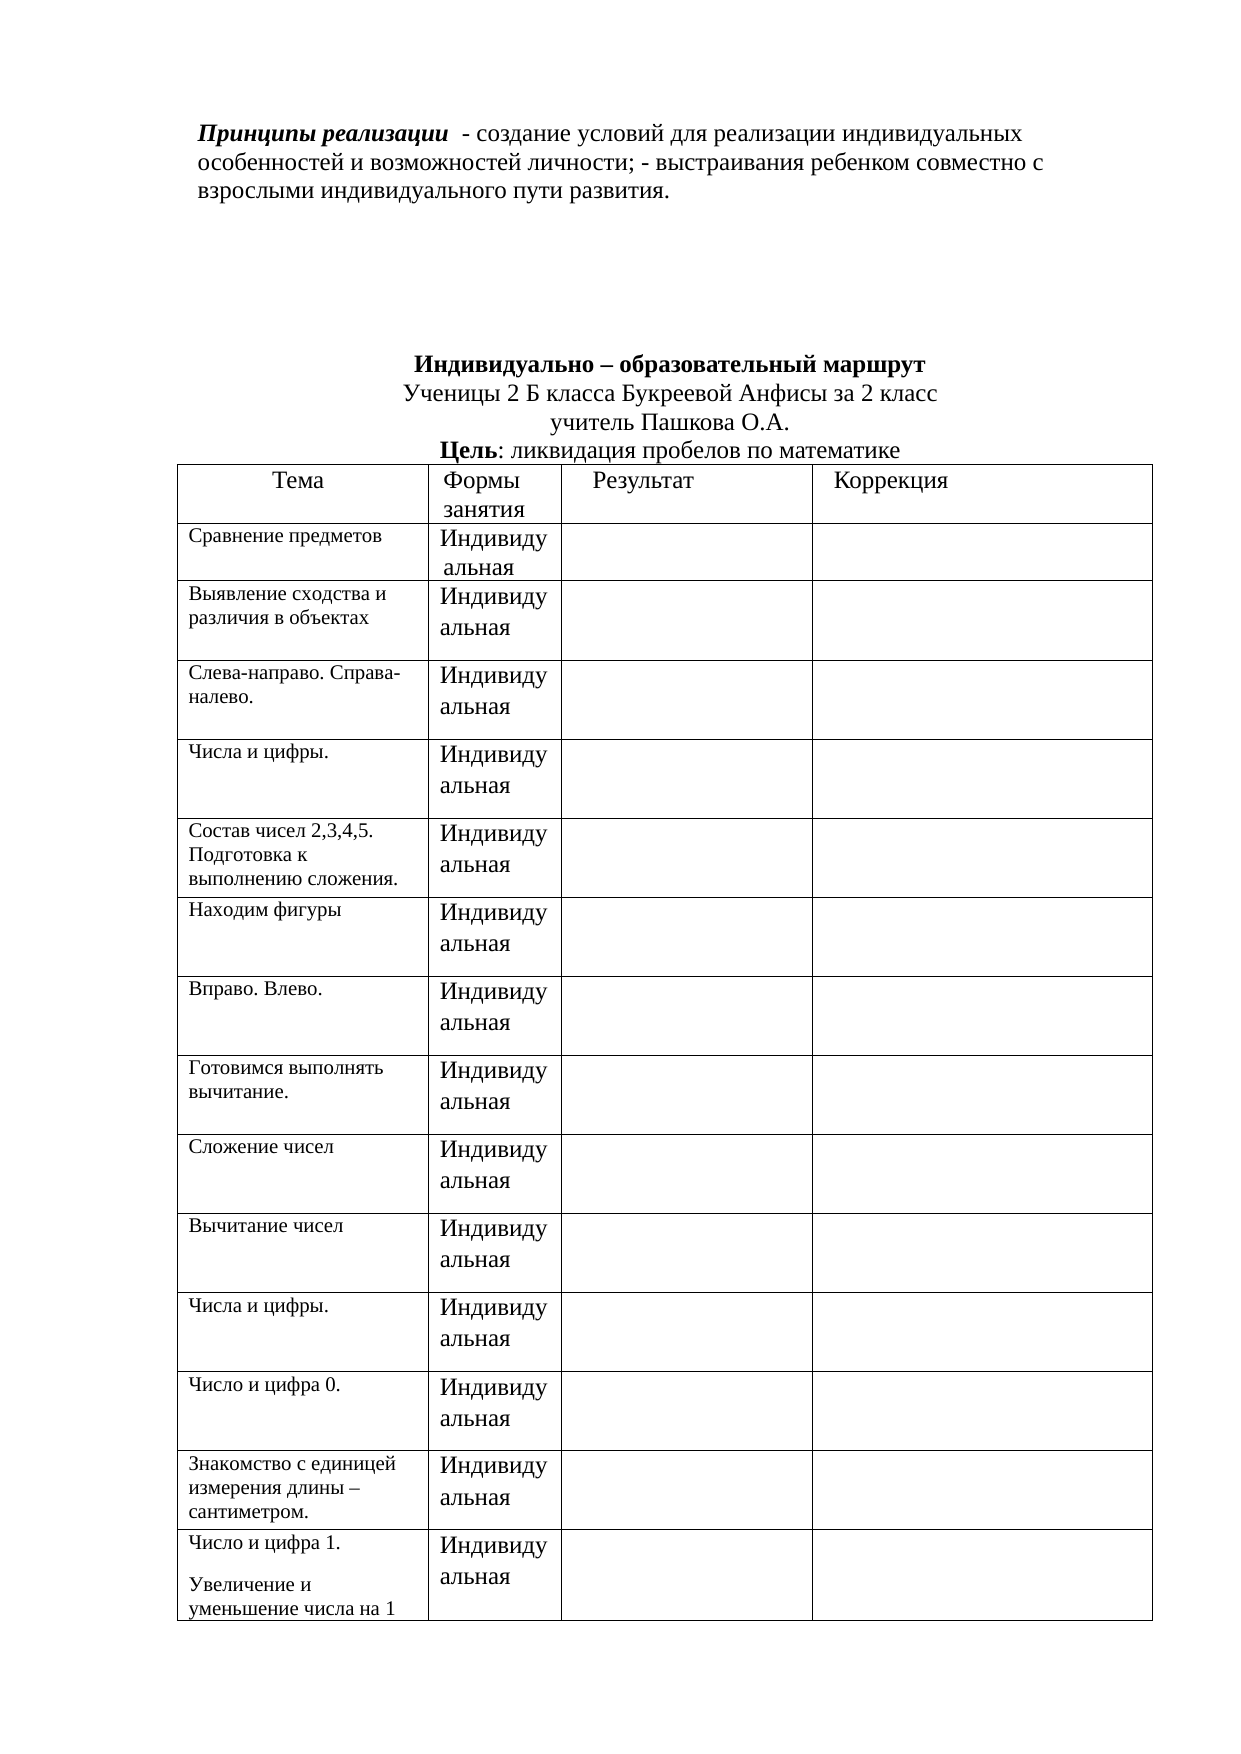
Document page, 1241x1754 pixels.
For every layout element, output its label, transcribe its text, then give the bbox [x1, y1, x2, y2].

table_cell [562, 898, 812, 976]
table_cell [562, 1451, 812, 1529]
table_cell [813, 898, 1152, 976]
table_cell [813, 1372, 1152, 1450]
table_cell Индивидуальная [429, 1372, 561, 1450]
text Индивидуально – образовательный маршрут [197, 349, 1142, 378]
table_cell [562, 1214, 812, 1292]
table_cell Индивидуальная [429, 1214, 561, 1292]
table_cell Слева-направо. Справа-налево. [178, 661, 428, 738]
table_cell [813, 819, 1152, 897]
table_cell Числа и цифры. [178, 1293, 428, 1371]
table_cell Индивидуальная [429, 1293, 561, 1371]
table_cell Индивидуальная [429, 1056, 561, 1134]
table_cell [562, 819, 812, 897]
table_cell [562, 977, 812, 1055]
table_cell Индивидуальная [429, 819, 561, 897]
table_cell [813, 1451, 1152, 1529]
table_cell [813, 977, 1152, 1055]
table_header Тема [178, 465, 428, 522]
table_header Результат [562, 465, 812, 522]
table_cell [562, 1056, 812, 1134]
table_cell [813, 1135, 1152, 1213]
table_cell Индивидуальная [429, 1135, 561, 1213]
table_cell Сравнение предметов [178, 524, 428, 580]
table_cell Число и цифра 0. [178, 1372, 428, 1450]
table_cell Индивидуальная [429, 1530, 561, 1620]
table_cell Числа и цифры. [178, 740, 428, 818]
table_cell [562, 524, 812, 580]
table_header Формы занятия [429, 465, 561, 522]
table_header Коррекция [813, 465, 1152, 522]
text Цель: ликвидация пробелов по математике [197, 436, 1142, 464]
table_cell Число и цифра 1. Увеличение и уменьшение числа на 1 [178, 1530, 428, 1620]
table_cell [813, 581, 1152, 659]
table_cell Готовимся выполнять вычитание. [178, 1056, 428, 1134]
table_cell Индивидуальная [429, 581, 561, 659]
table_cell Вправо. Влево. [178, 977, 428, 1055]
table_cell Индивидуальная [429, 1451, 561, 1529]
table_cell Вычитание чисел [178, 1214, 428, 1292]
table_cell Индивидуальная [429, 977, 561, 1055]
table_cell [562, 740, 812, 818]
table_cell [562, 1135, 812, 1213]
table_cell [813, 1530, 1152, 1620]
table_cell [813, 740, 1152, 818]
table_cell Состав чисел 2,3,4,5. Подготовка к выполнению сложения. [178, 819, 428, 897]
text Ученицы 2 Б класса Букреевой Анфисы за 2 класс [197, 378, 1142, 407]
table_cell Сложение чисел [178, 1135, 428, 1213]
table_cell Находим фигуры [178, 898, 428, 976]
table_cell Выявление сходства и различия в объектах [178, 581, 428, 659]
text Принципы реализации - создание условий для реализации индивидуальных особенностей и возможностей личности; - выстраивания ребенком совместно с взрослыми индивидуального пути развития. [670, 118, 1142, 204]
text учитель Пашкова О.А. [197, 407, 1142, 436]
table_cell [562, 1530, 812, 1620]
table_cell [562, 661, 812, 738]
table_cell [562, 1293, 812, 1371]
table_cell Индивидуальная [429, 524, 561, 580]
table_cell Индивидуальная [429, 898, 561, 976]
table_cell [813, 1214, 1152, 1292]
table_cell Знакомство с единицей измерения длины – сантиметром. [178, 1451, 428, 1529]
table_cell Индивидуальная [429, 740, 561, 818]
table_cell Индивидуальная [429, 661, 561, 738]
table_cell [562, 581, 812, 659]
table_cell [813, 524, 1152, 580]
table_cell [813, 661, 1152, 738]
table_cell [813, 1056, 1152, 1134]
table_cell [562, 1372, 812, 1450]
table_cell [813, 1293, 1152, 1371]
